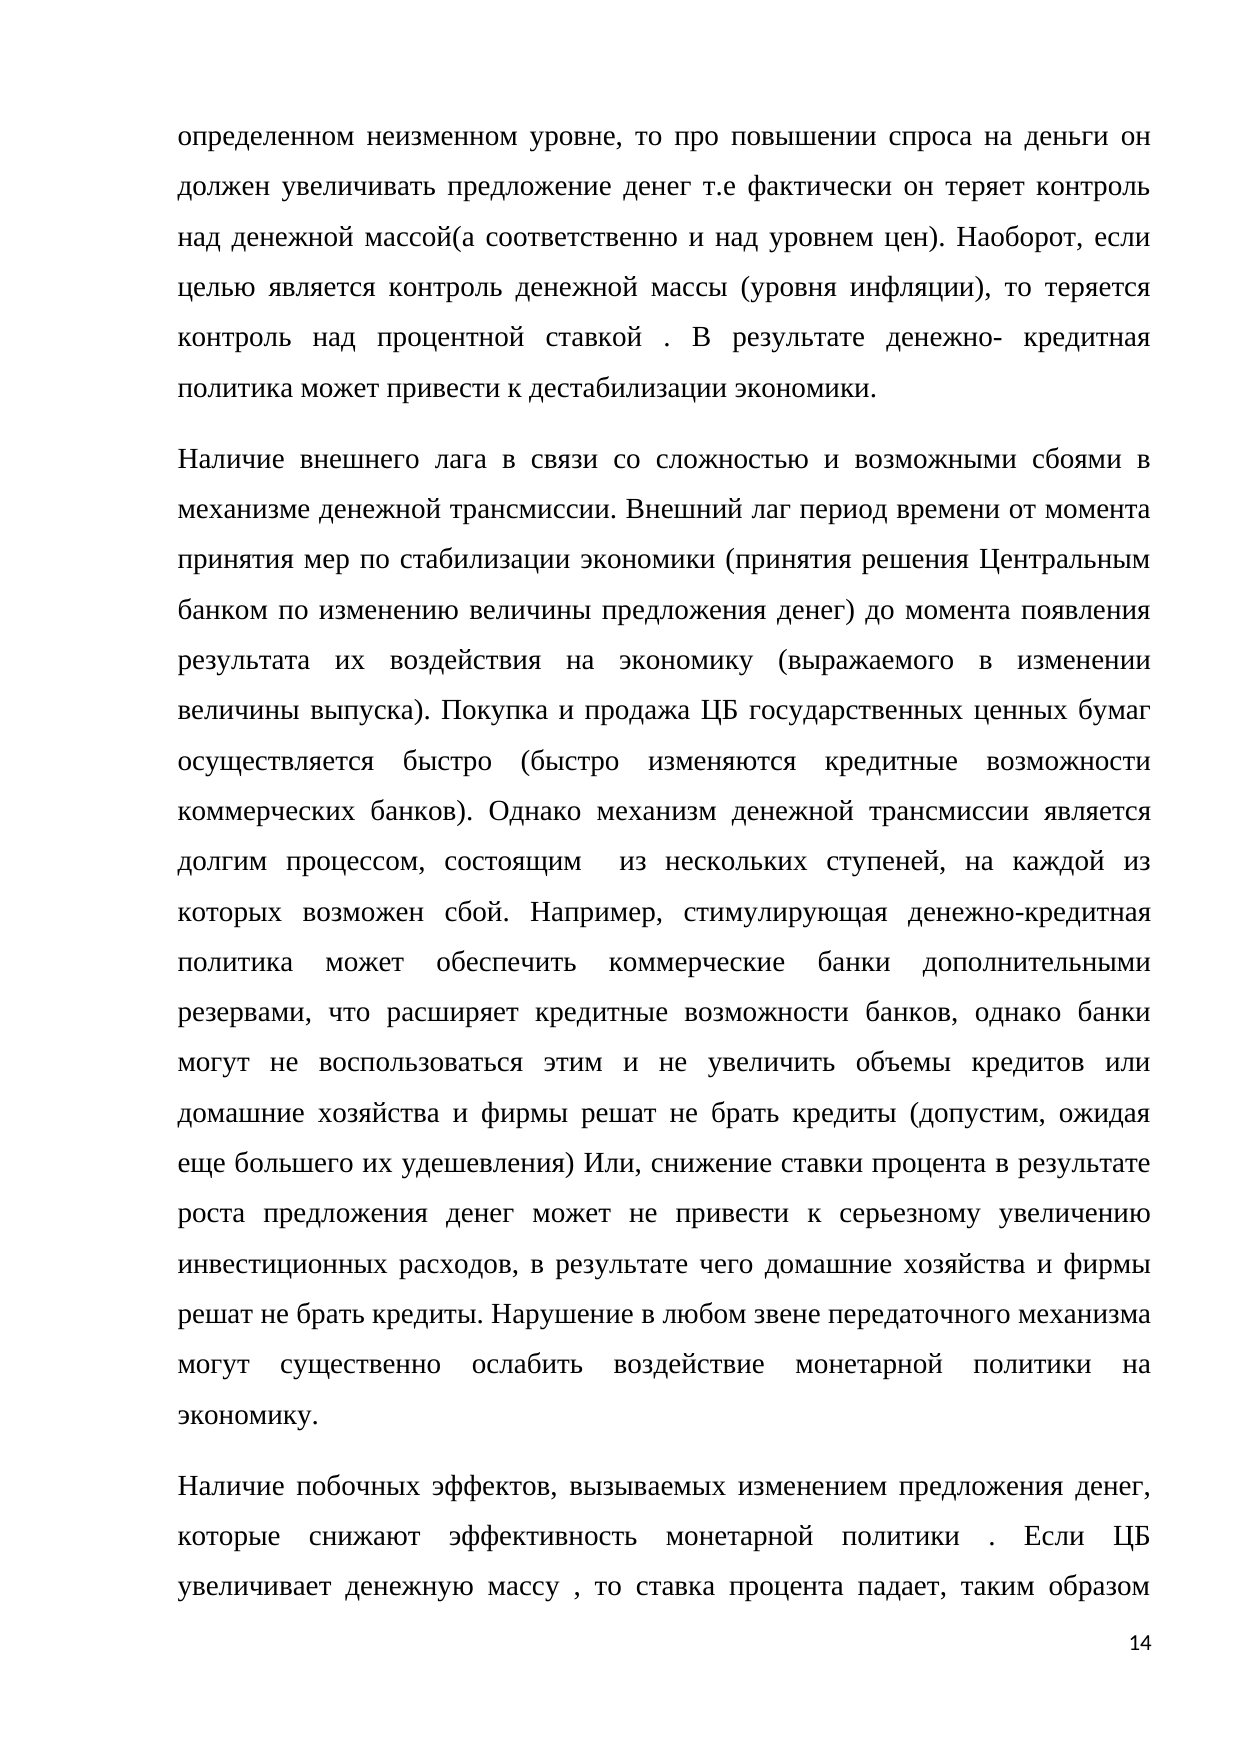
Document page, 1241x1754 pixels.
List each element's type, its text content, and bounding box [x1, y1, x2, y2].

text Наличие внешнего лага в связи со сложностью и возможными сбоями в механизме денежной трансмиссии. Внешний лаг период времени от момента принятия мер по стабилизации экономики (принятия решения Центральным банком по изменению величины предложения денег) до момента появления результата их воздействия на экономику (выражаемого в изменении величины выпуска). Покупка и продажа ЦБ государственных ценных бумаг осуществляется быстро (быстро изменяются кредитные возможности коммерческих банков). Однако механизм денежной трансмиссии является долгим процессом, состоящим из нескольких ступеней, на каждой из которых возможен сбой. Например, стимулирующая денежно-кредитная политика может обеспечить коммерческие банки дополнительными резервами, что расширяет кредитные возможности банков, однако банки могут не воспользоваться этим и не увеличить объемы кредитов или домашние хозяйства и фирмы решат не брать кредиты (допустим, ожидая еще большего их удешевления) Или, снижение ставки процента в результате роста предложения денег может не привести к серьезному увеличению инвестиционных расходов, в результате чего домашние хозяйства и фирмы решат не брать кредиты. Нарушение в любом звене передаточного механизма могут существенно ослабить воздействие монетарной политики на экономику. [177, 441, 1152, 1430]
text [177, 118, 1152, 403]
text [177, 1468, 1152, 1602]
